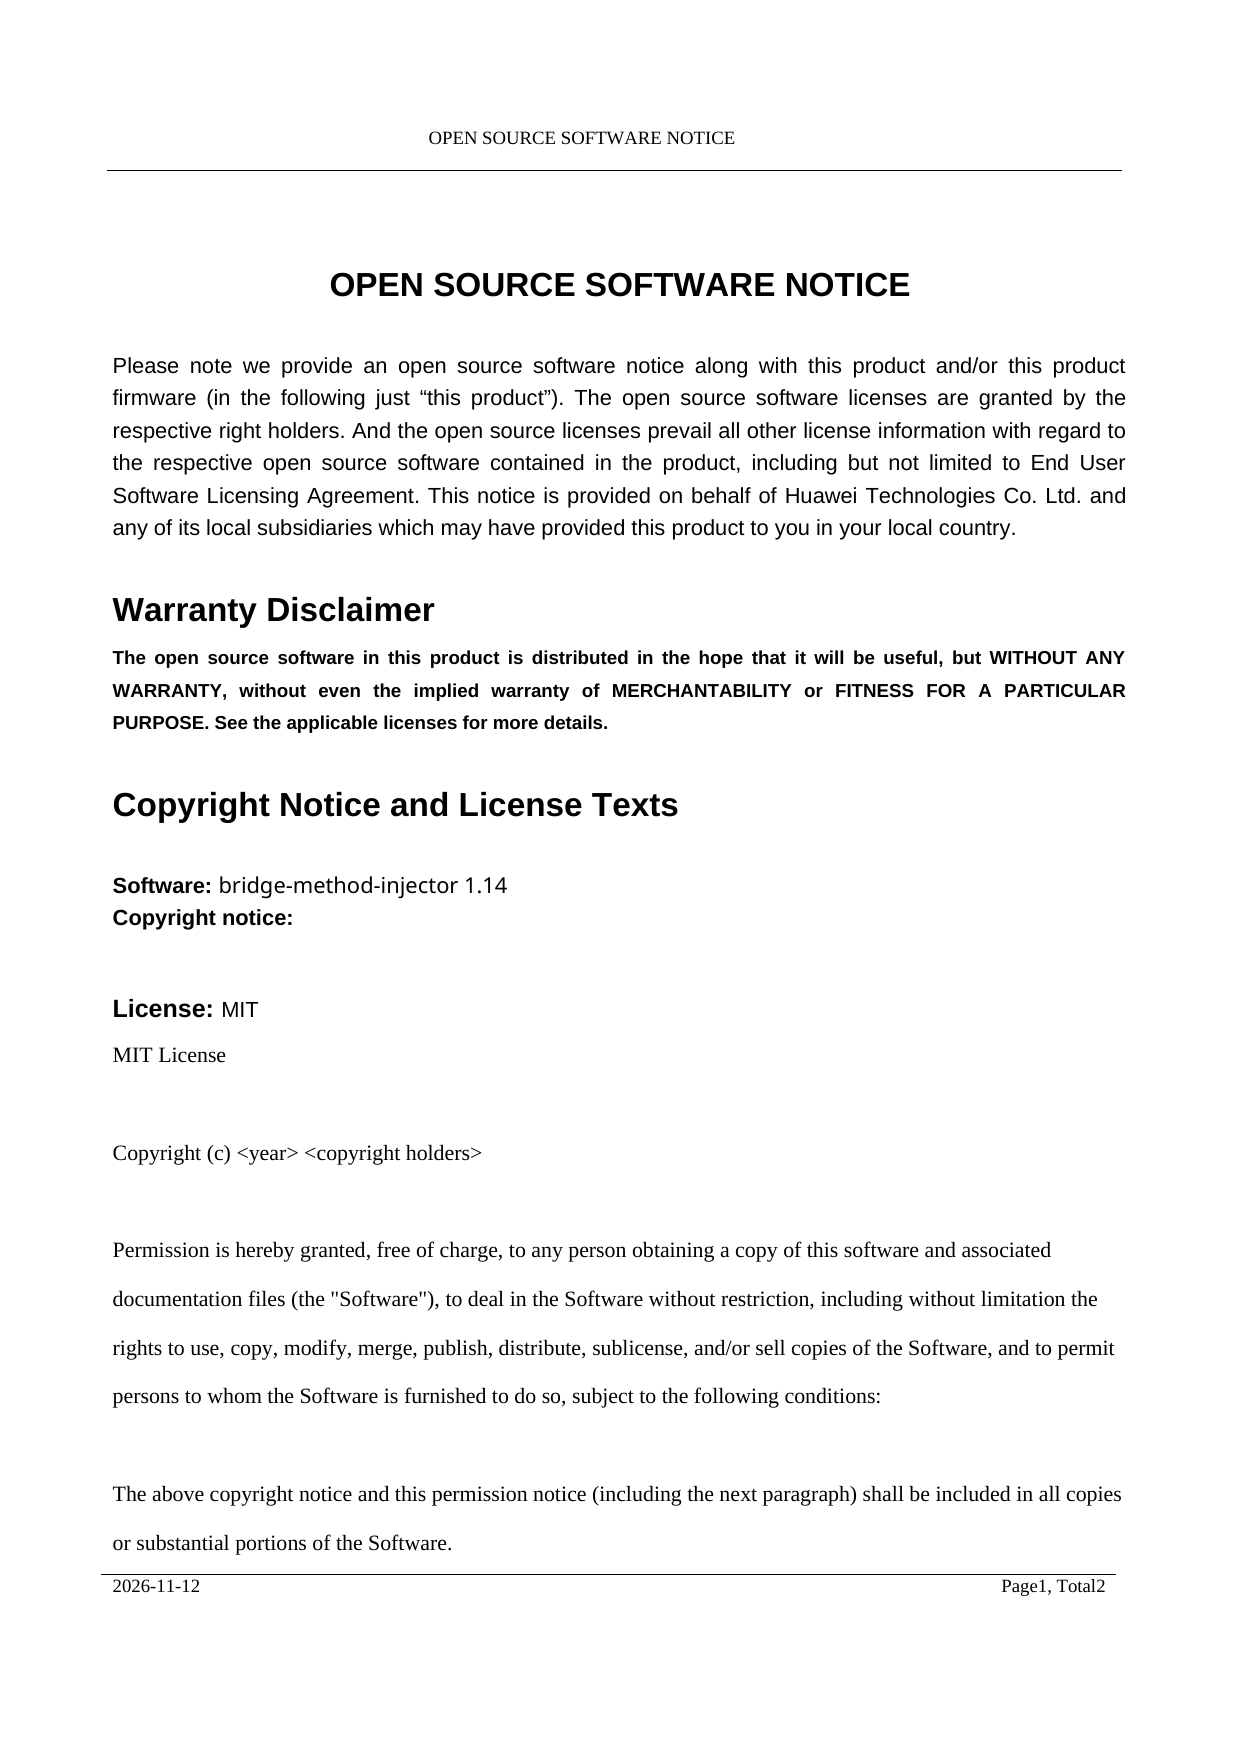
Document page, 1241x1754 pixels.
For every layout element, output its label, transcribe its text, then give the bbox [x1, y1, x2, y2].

text License: MIT [112, 992, 1128, 1024]
text Please note we provide an open source software notice along with this product and/or this product firmware (in the following just “this product”). The open source software licenses are granted by the respective right holders. And the open source licenses prevail all other license information with regard to the respective open source software contained in the product, including but not limited to End User Software Licensing Agreement. This notice is provided on behalf of Huawei Technologies Co. Ltd. and any of its local subsidiaries which may have provided this product to you in your local country. [112, 349, 1128, 544]
text OPEN SOURCE SOFTWARE NOTICE [112, 251, 1128, 316]
text Software: bridge-method-injector 1.14 [112, 869, 1128, 901]
text Warranty Disclaimer [112, 576, 1128, 641]
text Copyright notice: [112, 901, 1128, 934]
text Copyright Notice and License Texts [112, 771, 1128, 836]
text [112, 1038, 1128, 1558]
text The open source software in this product is distributed in the hope that it will be useful, but WITHOUT ANY WARRANTY, without even the implied warranty of MERCHANTABILITY or FITNESS FOR A PARTICULAR PURPOSE. See the applicable licenses for more details. [112, 641, 1128, 739]
